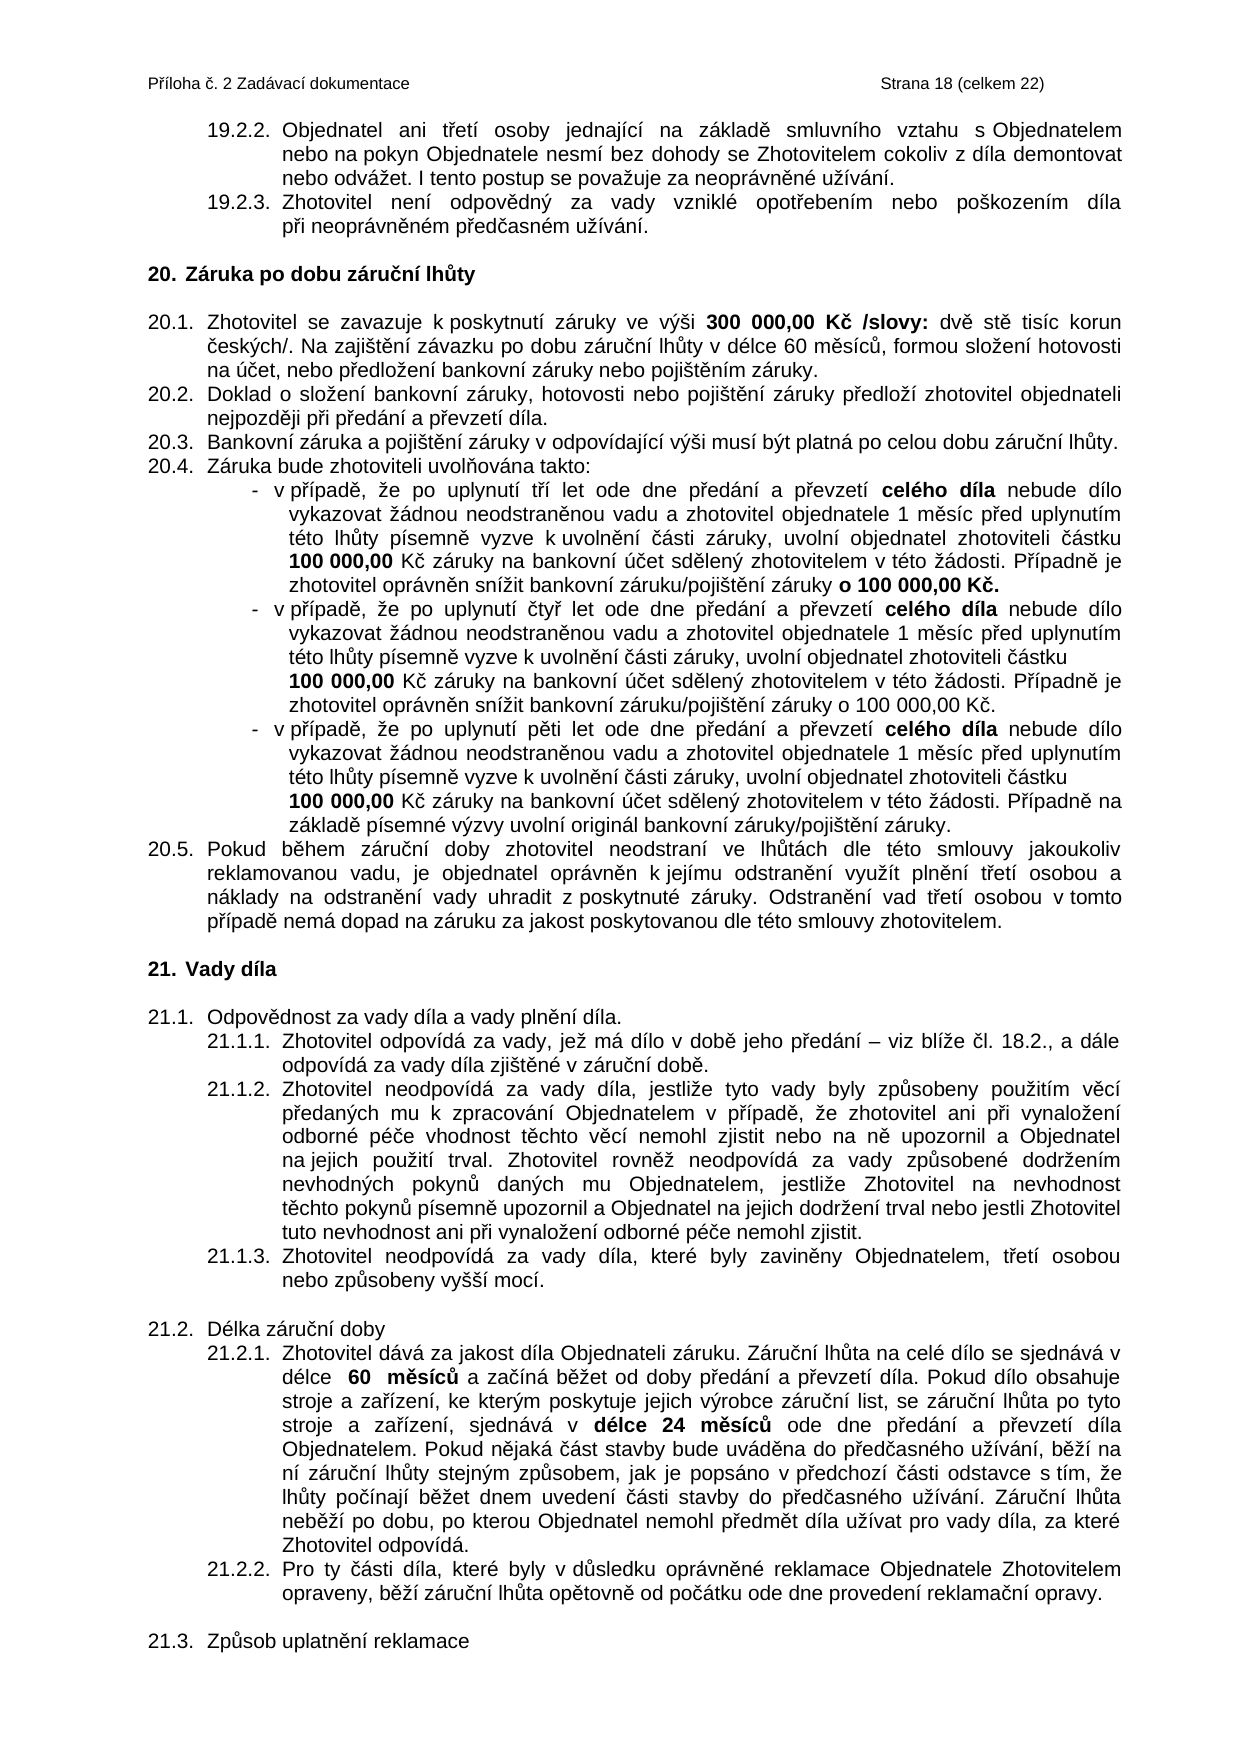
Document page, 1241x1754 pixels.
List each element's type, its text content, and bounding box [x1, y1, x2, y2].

list v případě, že po uplynutí tří let ode dne předání a převzetí celého díla nebude dílo vykazovat žádnou neodstraněnou vadu a zhotovitel objednatele 1 měsíc před uplynutím této lhůty písemně vyzve k uvolnění části záruky, uvolní objednatel zhotoviteli částku 100 000,00 Kč záruky na bankovní účet sdělený zhotovitelem v této žádosti. Případně je zhotovitel oprávněn snížit bankovní záruku/pojištění záruky o 100 000,00 Kč. [251, 477, 1122, 597]
list Zhotovitel neodpovídá za vady díla, jestliže tyto vady byly způsobeny použitím věcí předaných mu k zpracování Objednatelem v případě, že zhotovitel ani při vynaložení odborné péče vhodnost těchto věcí nemohl zjistit nebo na ně upozornil a Objednatel na jejich použití trval. Zhotovitel rovněž neodpovídá za vady způsobené dodržením nevhodných pokynů daných mu Objednatelem, jestliže Zhotovitel na nevhodnost těchto pokynů písemně upozornil a Objednatel na jejich dodržení trval nebo jestli Zhotovitel tuto nevhodnost ani při vynaložení odborné péče nemohl zjistit. [207, 1076, 1122, 1244]
list Doklad o složení bankovní záruky, hotovosti nebo pojištění záruky předloží zhotovitel objednateli nejpozději při předání a převzetí díla. [148, 382, 1122, 429]
list v případě, že po uplynutí pěti let ode dne předání a převzetí celého díla nebude dílo vykazovat žádnou neodstraněnou vadu a zhotovitel objednatele 1 měsíc před uplynutím této lhůty písemně vyzve k uvolnění části záruky, uvolní objednatel zhotoviteli částku [251, 717, 1122, 789]
list Pro ty části díla, které byly v důsledku oprávněné reklamace Objednatele Zhotovitelem opraveny, běží záruční lhůta opětovně od počátku ode dne provedení reklamační opravy. [207, 1557, 1122, 1604]
list Objednatel ani třetí osoby jednající na základě smluvního vztahu s Objednatelem nebo na pokyn Objednatele nesmí bez dohody se Zhotovitelem cokoliv z díla demontovat nebo odvážet. I tento postup se považuje za neoprávněné užívání. [207, 118, 1122, 190]
list Bankovní záruka a pojištění záruky v odpovídající výši musí být platná po celou dobu záruční lhůty. [148, 429, 1122, 453]
text 100 000,00 Kč záruky na bankovní účet sdělený zhotovitelem v této žádosti. Případně na základě písemné výzvy uvolní originál bankovní záruky/pojištění záruky. [289, 789, 1122, 837]
text 100 000,00 Kč záruky na bankovní účet sdělený zhotovitelem v této žádosti. Případně je zhotovitel oprávněn snížit bankovní záruku/pojištění záruky o 100 000,00 Kč. [289, 669, 1122, 717]
list Zhotovitel dává za jakost díla Objednateli záruku. Záruční lhůta na celé dílo se sjednává v délce 60 měsíců a začíná běžet od doby předání a převzetí díla. Pokud dílo obsahuje stroje a zařízení, ke kterým poskytuje jejich výrobce záruční list, se záruční lhůta po tyto stroje a zařízení, sjednává v délce 24 měsíců ode dne předání a převzetí díla Objednatelem. Pokud nějaká část stavby bude uváděna do předčasného užívání, běží na ní záruční lhůty stejným způsobem, jak je popsáno v předchozí části odstavce s tím, že lhůty počínají běžet dnem uvedení části stavby do předčasného užívání. Záruční lhůta neběží po dobu, po kterou Objednatel nemohl předmět díla užívat pro vady díla, za které Zhotovitel odpovídá. [207, 1341, 1122, 1557]
list Zhotovitel není odpovědný za vady vzniklé opotřebením nebo poškozením díla při neoprávněném předčasném užívání. [207, 190, 1122, 238]
list v případě, že po uplynutí čtyř let ode dne předání a převzetí celého díla nebude dílo vykazovat žádnou neodstraněnou vadu a zhotovitel objednatele 1 měsíc před uplynutím této lhůty písemně vyzve k uvolnění části záruky, uvolní objednatel zhotoviteli částku [251, 597, 1122, 669]
list Záruka po dobu záruční lhůty [148, 262, 1122, 286]
list Zhotovitel neodpovídá za vady díla, které byly zaviněny Objednatelem, třetí osobou nebo způsobeny vyšší mocí. [207, 1244, 1122, 1292]
list Odpovědnost za vady díla a vady plnění díla. [148, 1004, 1122, 1028]
list Délka záruční doby [148, 1317, 1122, 1341]
list Způsob uplatnění reklamace [148, 1628, 1122, 1652]
list Pokud během záruční doby zhotovitel neodstraní ve lhůtách dle této smlouvy jakoukoliv reklamovanou vadu, je objednatel oprávněn k jejímu odstranění využít plnění třetí osobou a náklady na odstranění vady uhradit z poskytnuté záruky. Odstranění vad třetí osobou v tomto případě nemá dopad na záruku za jakost poskytovanou dle této smlouvy zhotovitelem. [148, 837, 1122, 933]
list Záruka bude zhotoviteli uvolňována takto: [148, 453, 1122, 477]
list Zhotovitel se zavazuje k poskytnutí záruky ve výši 300 000,00 Kč /slovy: dvě stě tisíc korun českých/. Na zajištění závazku po dobu záruční lhůty v délce 60 měsíců, formou složení hotovosti na účet, nebo předložení bankovní záruky nebo pojištěním záruky. [148, 310, 1122, 382]
list Vady díla [148, 957, 1122, 981]
list Zhotovitel odpovídá za vady, jež má dílo v době jeho předání – viz blíže čl. 18.2., a dále odpovídá za vady díla zjištěné v záruční době. [207, 1028, 1122, 1076]
